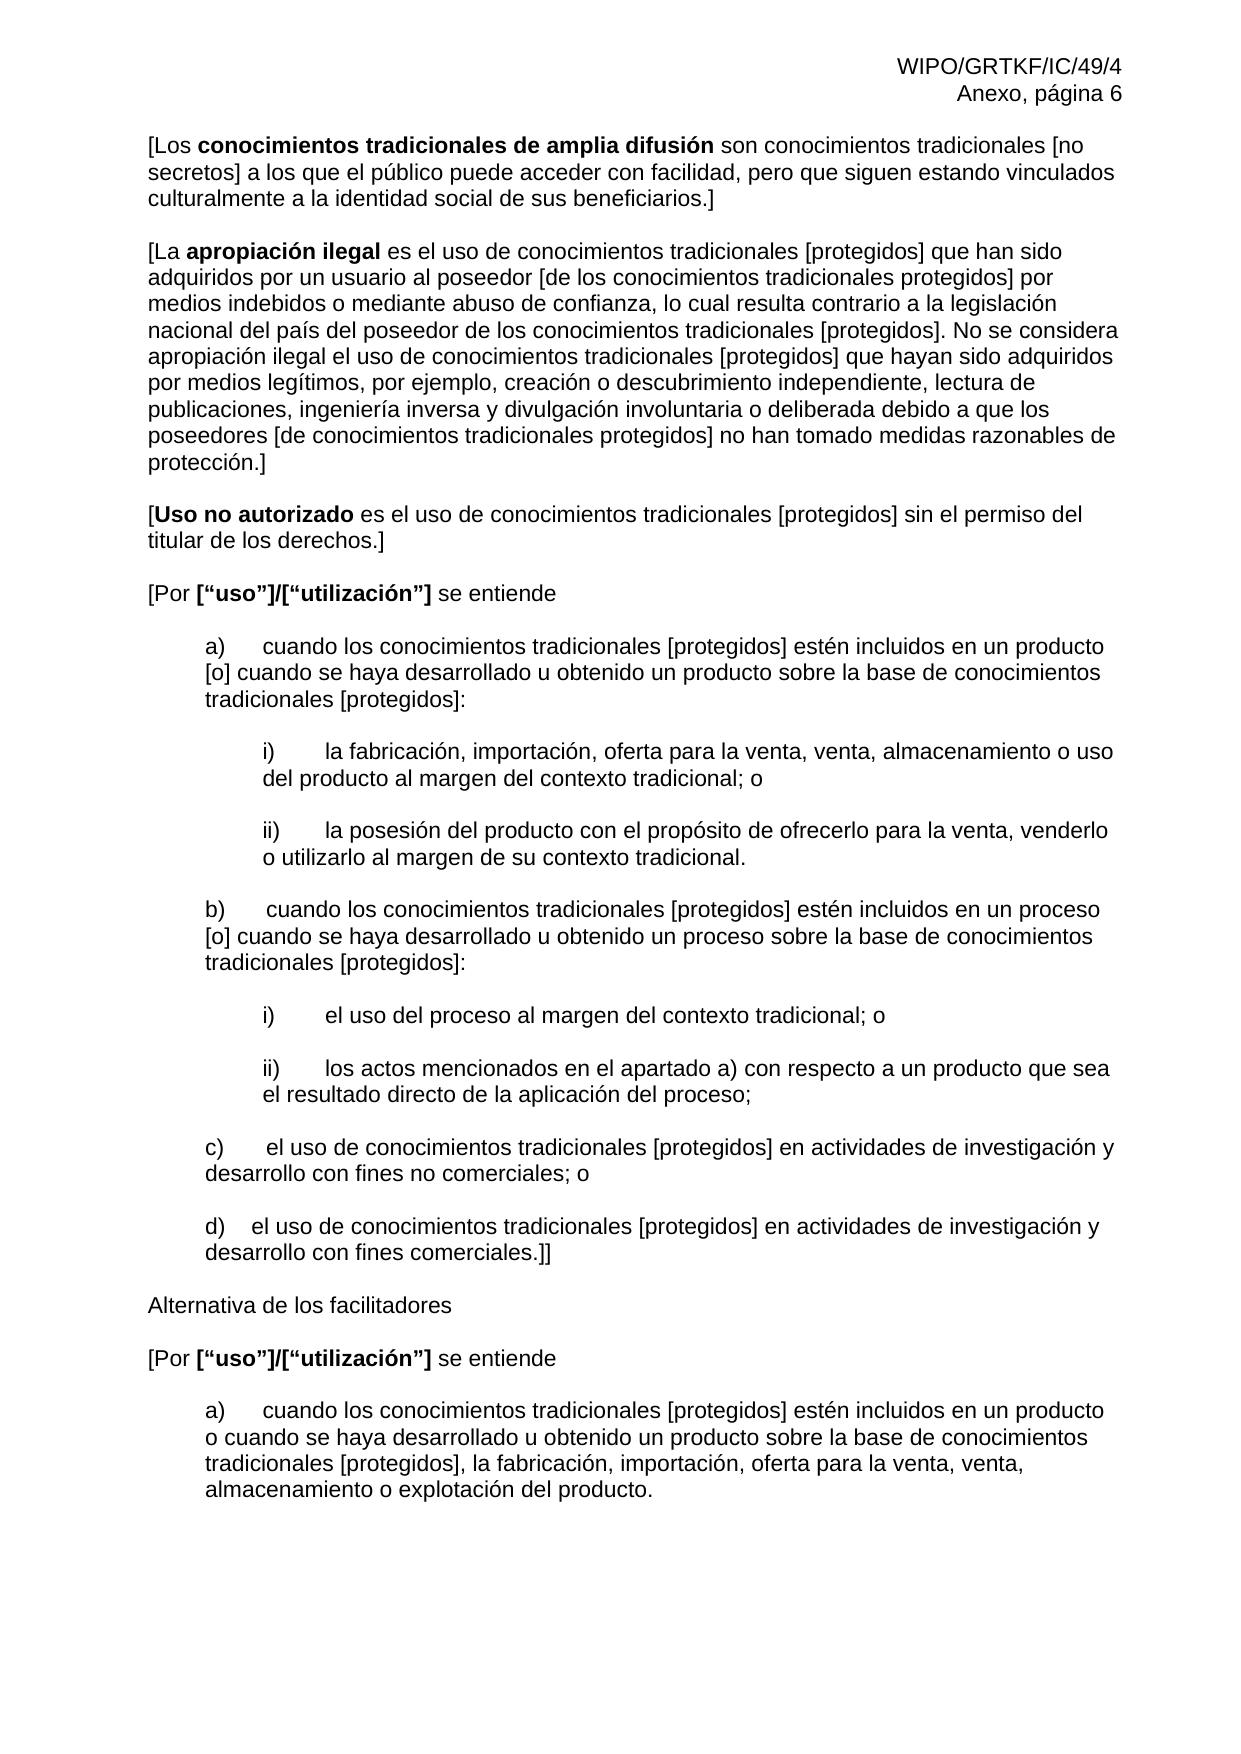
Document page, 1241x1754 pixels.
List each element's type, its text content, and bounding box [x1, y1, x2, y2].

text ii) los actos mencionados en el apartado a) con respecto a un producto que sea el resultado directo de la aplicación del proceso; [262, 1054, 1122, 1107]
text [Los conocimientos tradicionales de amplia difusión son conocimientos tradicionales [no secretos] a los que el público puede acceder con facilidad, pero que siguen estando vinculados culturalmente a la identidad social de sus beneficiarios.] [148, 132, 1122, 211]
text i) el uso del proceso al margen del contexto tradicional; o [262, 1002, 1122, 1028]
text Alternativa de los facilitadores [148, 1292, 1122, 1318]
text [La apropiación ilegal es el uso de conocimientos tradicionales [protegidos] que han sido adquiridos por un usuario al poseedor [de los conocimientos tradicionales protegidos] por medios indebidos o mediante abuso de confianza, lo cual resulta contrario a la legislación nacional del país del poseedor de los conocimientos tradicionales [protegidos]. No se considera apropiación ilegal el uso de conocimientos tradicionales [protegidos] que hayan sido adquiridos por medios legítimos, por ejemplo, creación o descubrimiento independiente, lectura de publicaciones, ingeniería inversa y divulgación involuntaria o deliberada debido a que los poseedores [de conocimientos tradicionales protegidos] no han tomado medidas razonables de protección.] [148, 238, 1122, 501]
text a) cuando los conocimientos tradicionales [protegidos] estén incluidos en un producto [o] cuando se haya desarrollado u obtenido un producto sobre la base de conocimientos tradicionales [protegidos]: [205, 633, 1122, 712]
text ii) la posesión del producto con el propósito de ofrecerlo para la venta, venderlo o utilizarlo al margen de su contexto tradicional. [262, 817, 1122, 870]
text d) el uso de conocimientos tradicionales [protegidos] en actividades de investigación y desarrollo con fines comerciales.]] [205, 1213, 1122, 1265]
text i) la fabricación, importación, oferta para la venta, venta, almacenamiento o uso del producto al margen del contexto tradicional; o [262, 738, 1122, 791]
text [Por [“uso”]/[“utilización”] se entiende [148, 580, 1122, 607]
text a) cuando los conocimientos tradicionales [protegidos] estén incluidos en un producto o cuando se haya desarrollado u obtenido un producto sobre la base de conocimientos tradicionales [protegidos], la fabricación, importación, oferta para la venta, venta, almacenamiento o explotación del producto. [205, 1397, 1122, 1503]
text b) cuando los conocimientos tradicionales [protegidos] estén incluidos en un proceso [o] cuando se haya desarrollado u obtenido un proceso sobre la base de conocimientos tradicionales [protegidos]: [205, 896, 1122, 976]
text [Uso no autorizado es el uso de conocimientos tradicionales [protegidos] sin el permiso del titular de los derechos.] [148, 501, 1122, 554]
text [Por [“uso”]/[“utilización”] se entiende [148, 1344, 1122, 1371]
text c) el uso de conocimientos tradicionales [protegidos] en actividades de investigación y desarrollo con fines no comerciales; o [205, 1134, 1122, 1186]
